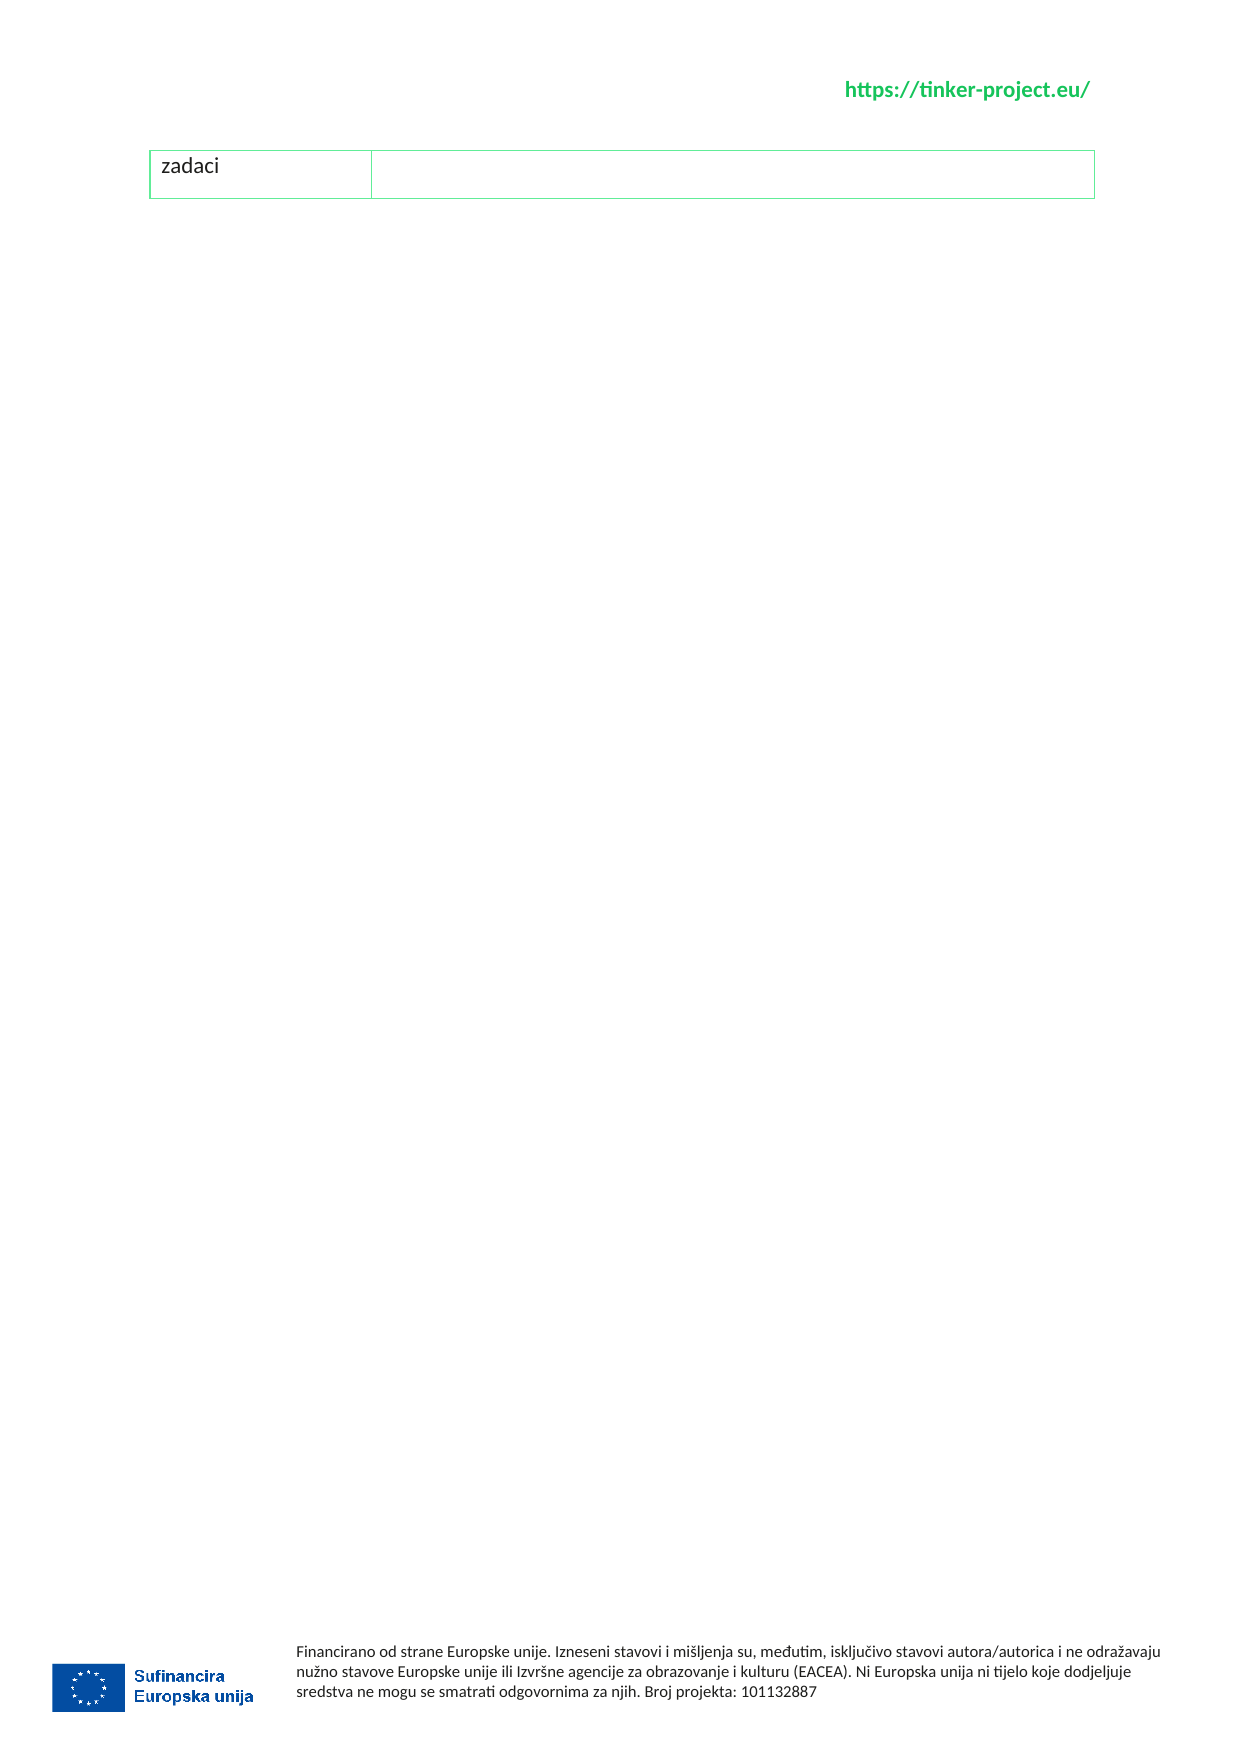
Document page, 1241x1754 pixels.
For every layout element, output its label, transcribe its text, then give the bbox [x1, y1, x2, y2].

picture [43, 1660, 259, 1716]
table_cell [151, 151, 371, 198]
table_cell / [372, 151, 1094, 198]
